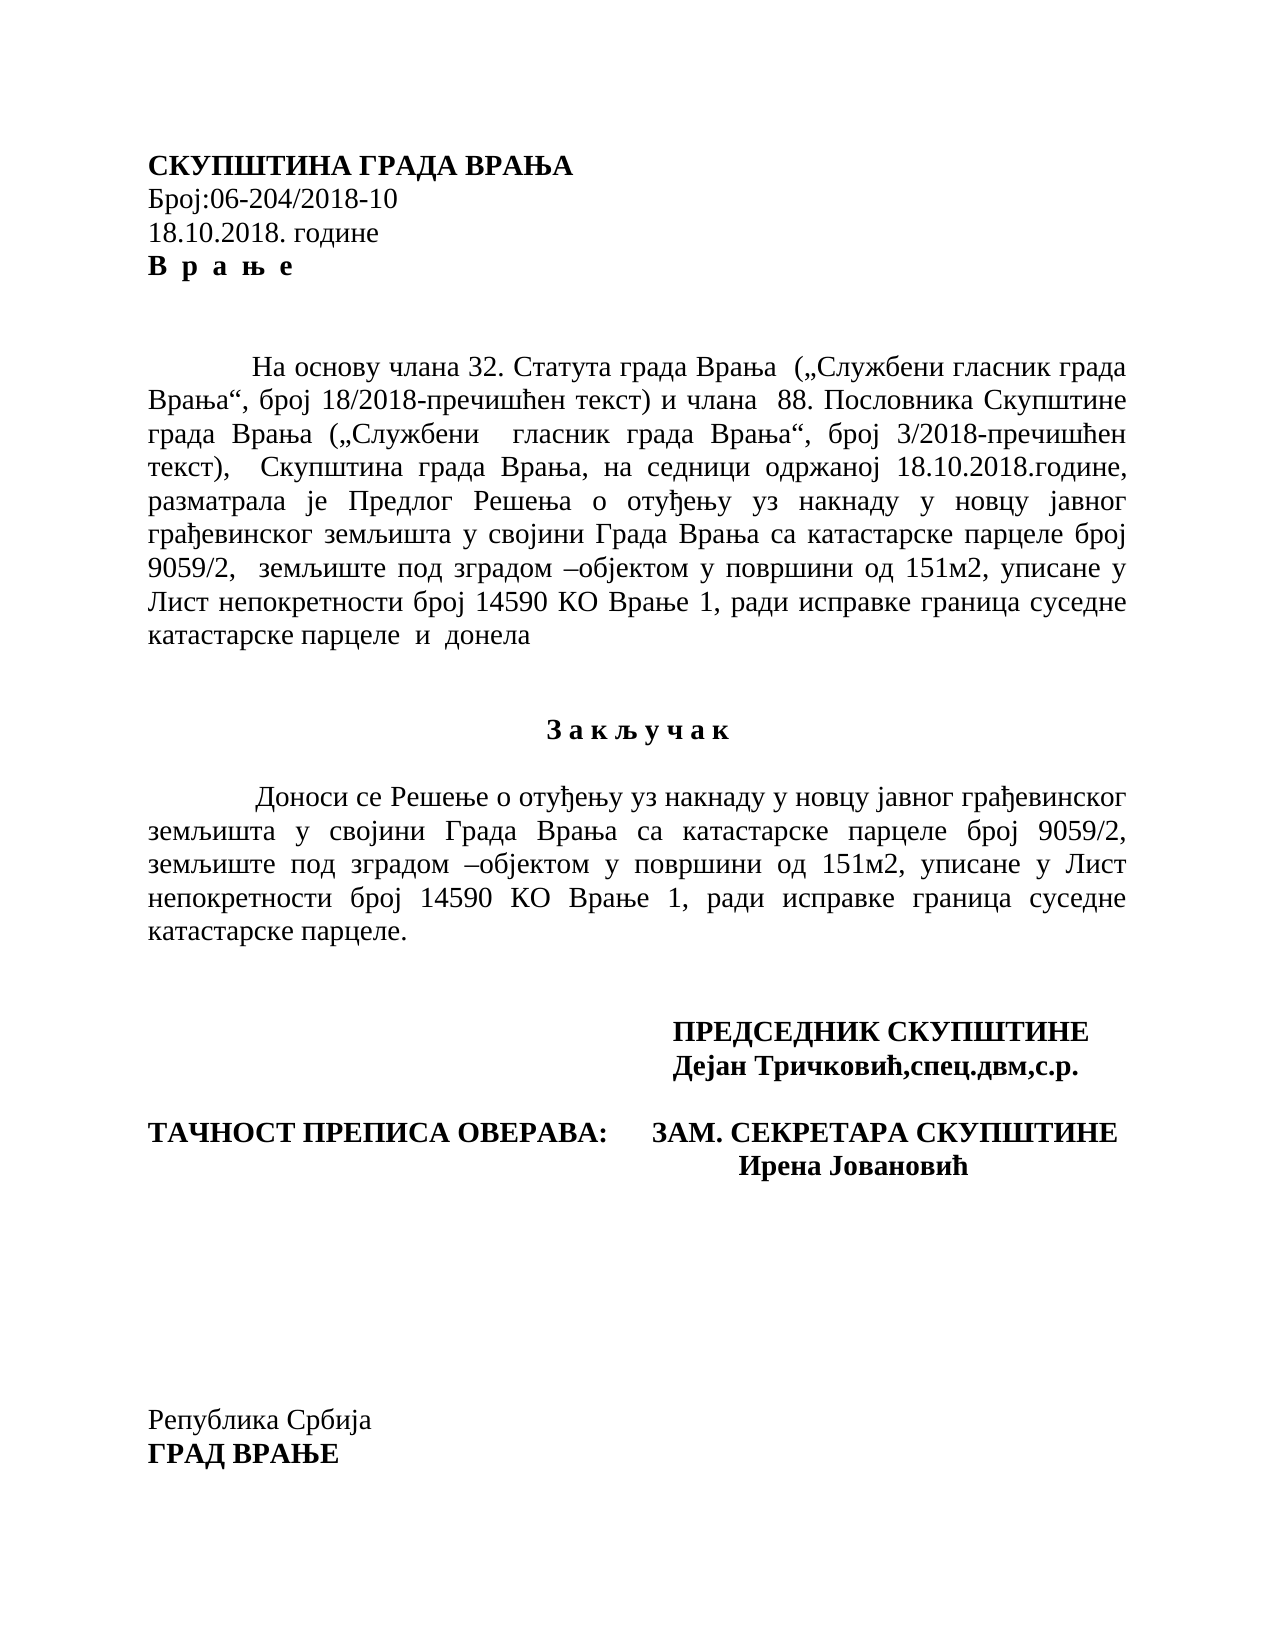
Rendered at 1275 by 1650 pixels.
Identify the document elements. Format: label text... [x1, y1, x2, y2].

text В р а њ е [148, 248, 1127, 282]
text Број:06-204/2018-10 [148, 181, 1127, 215]
text Доноси се Решење о отуђењу уз накнаду у новцу јавног грађевинског земљишта у својини Града Врања са катастарске парцеле број 9059/2, земљиште под зградом –објектом у површини од 151м2, уписане у Лист непокретности број 14590 КО Врање 1, ради исправке граница суседне катастарске парцеле. [148, 779, 1127, 947]
text На основу члана 32. Статута града Врања („Службени гласник града Врања“, број 18/2018-пречишћен текст) и члана 88. Пословника Скупштине града Врања („Службени гласник града Врања“, број 3/2018-пречишћен текст), Скупштина града Врања, на седници одржаној 18.10.2018.године, разматрала је Предлог Решења о отуђењу уз накнаду у новцу јавног грађевинског земљишта у својини Града Врања са катастарске парцеле број 9059/2, земљиште под зградом –објектом у површини од 151м2, уписане у Лист непокретности број 14590 КО Врање 1, ради исправке граница суседне катастарске парцеле и донела [148, 349, 1127, 651]
text ТАЧНОСТ ПРЕПИСА ОВЕРАВА: ЗАМ. СЕКРЕТАРА СКУПШТИНЕ [148, 1115, 1127, 1148]
text Дејан Тричковић,спец.двм,с.р. [148, 1048, 1127, 1081]
text ГРАД ВРАЊЕ [148, 1436, 1127, 1469]
text СКУПШТИНА ГРАДА ВРАЊА [148, 148, 1127, 181]
text З а к љ у ч а к [148, 712, 1127, 746]
text Ирена Јовановић [148, 1148, 1127, 1182]
text Република Србија [148, 1402, 1127, 1436]
text 18.10.2018. године [148, 215, 1127, 248]
text ПРЕДСЕДНИК СКУПШТИНЕ [148, 1014, 1127, 1048]
